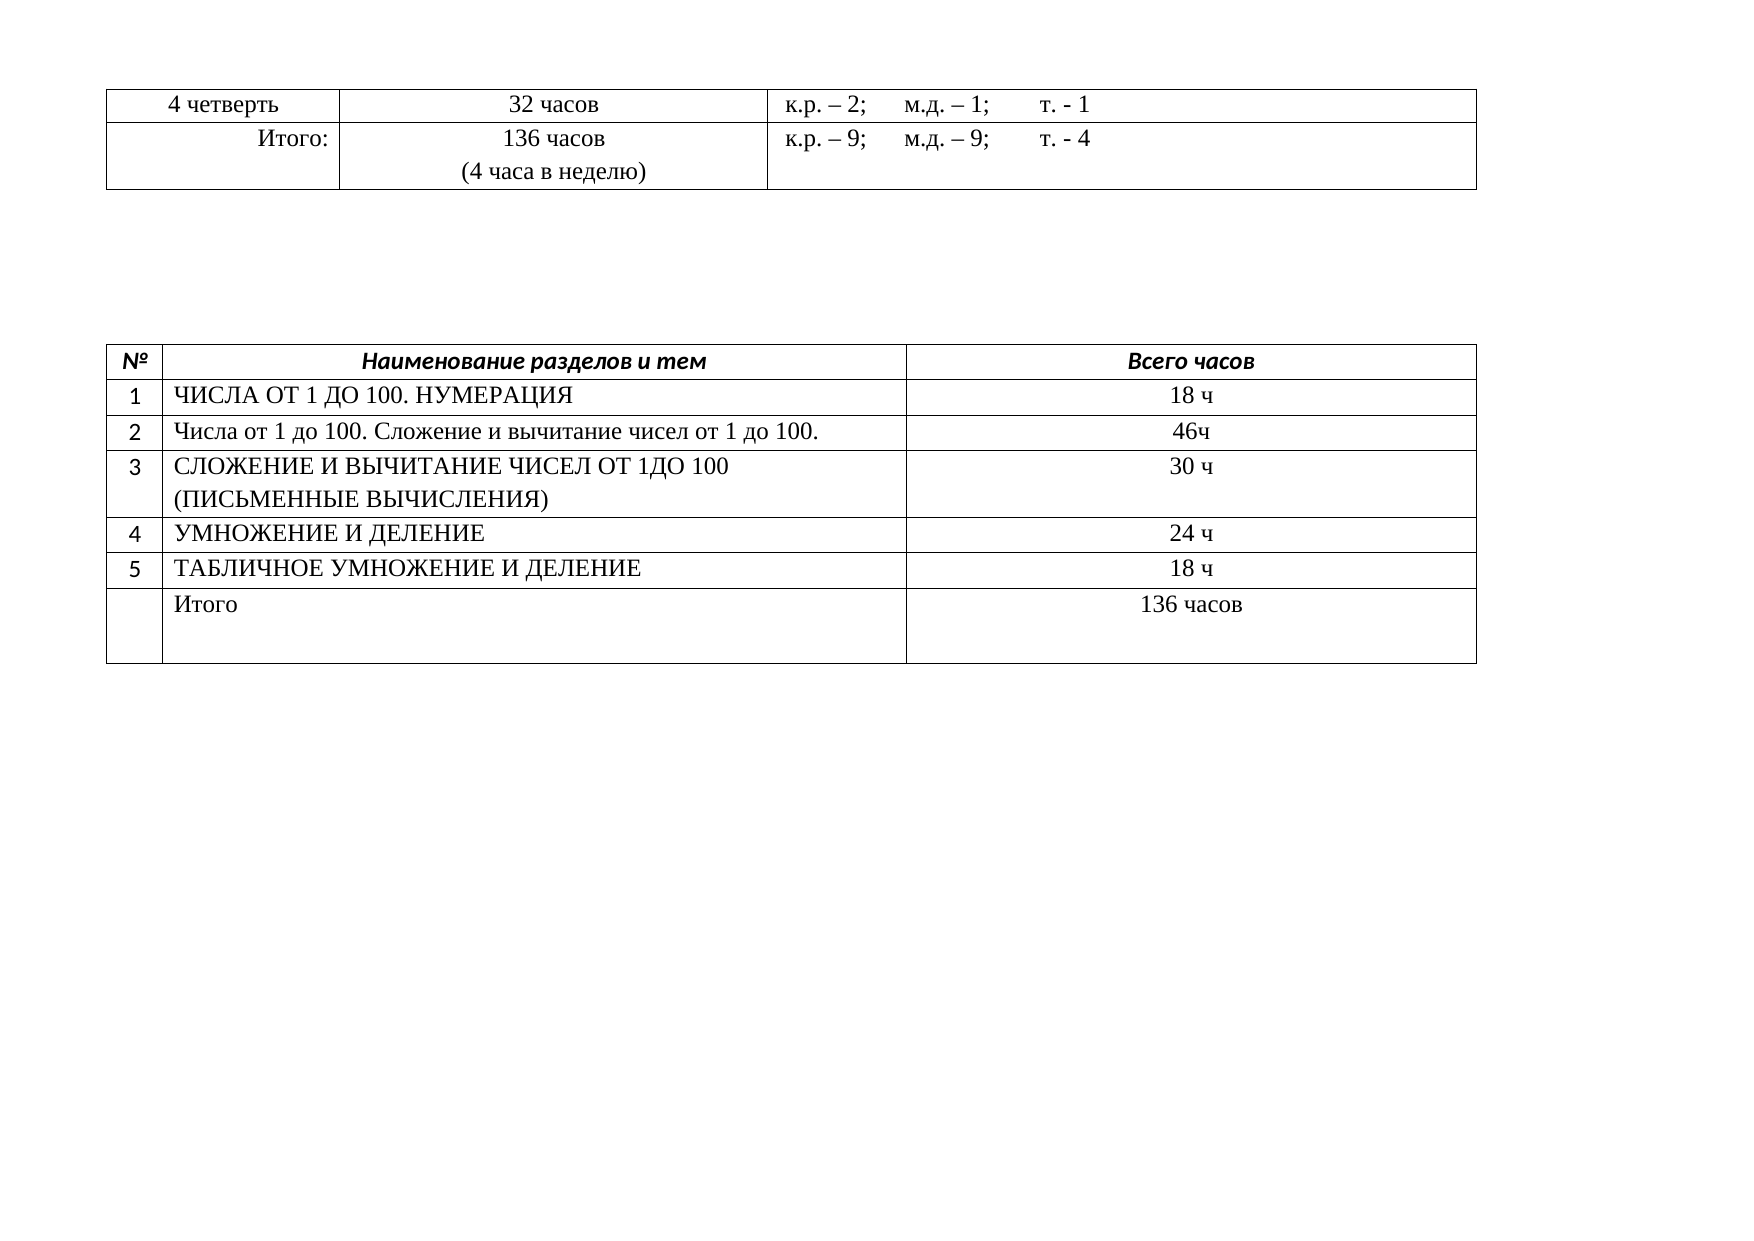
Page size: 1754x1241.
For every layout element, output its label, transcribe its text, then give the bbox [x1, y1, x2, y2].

table_cell 18 ч [907, 553, 1476, 588]
table_cell 136 часов (4 часа в неделю) [340, 123, 767, 189]
table_cell к.р. – 2; м.д. – 1; т. - 1 [768, 90, 1476, 122]
table_cell 1 [107, 380, 162, 415]
table_cell 2 [107, 416, 162, 450]
table_cell 18 ч [907, 380, 1476, 415]
table_cell СЛОЖЕНИЕ И ВЫЧИТАНИЕ ЧИСЕЛ ОТ 1ДО 100 (ПИСЬМЕННЫЕ ВЫЧИСЛЕНИЯ) [163, 451, 906, 517]
table_cell [107, 589, 162, 663]
table_cell Итого: [107, 123, 339, 189]
table_cell 3 [107, 451, 162, 517]
table_cell 30 ч [907, 451, 1476, 517]
table_cell Числа от 1 до 100. Сложение и вычитание чисел от 1 до 100. [163, 416, 906, 450]
table_cell 46ч [907, 416, 1476, 450]
table_header № [107, 345, 162, 379]
table_header Всего часов [907, 345, 1476, 379]
table_cell 136 часов [907, 589, 1476, 663]
table_cell УМНОЖЕНИЕ И ДЕЛЕНИЕ [163, 518, 906, 552]
table_cell 4 четверть [107, 90, 339, 122]
table_header Наименование разделов и тем [163, 345, 906, 379]
table_cell ЧИСЛА ОТ 1 ДО 100. НУМЕРАЦИЯ [163, 380, 906, 415]
table_cell Итого [163, 589, 906, 663]
table_cell к.р. – 9; м.д. – 9; т. - 4 [768, 123, 1476, 189]
table_cell 24 ч [907, 518, 1476, 552]
table_cell ТАБЛИЧНОЕ УМНОЖЕНИЕ И ДЕЛЕНИЕ [163, 553, 906, 588]
table_cell 4 [107, 518, 162, 552]
table_cell 32 часов [340, 90, 767, 122]
table_cell 5 [107, 553, 162, 588]
